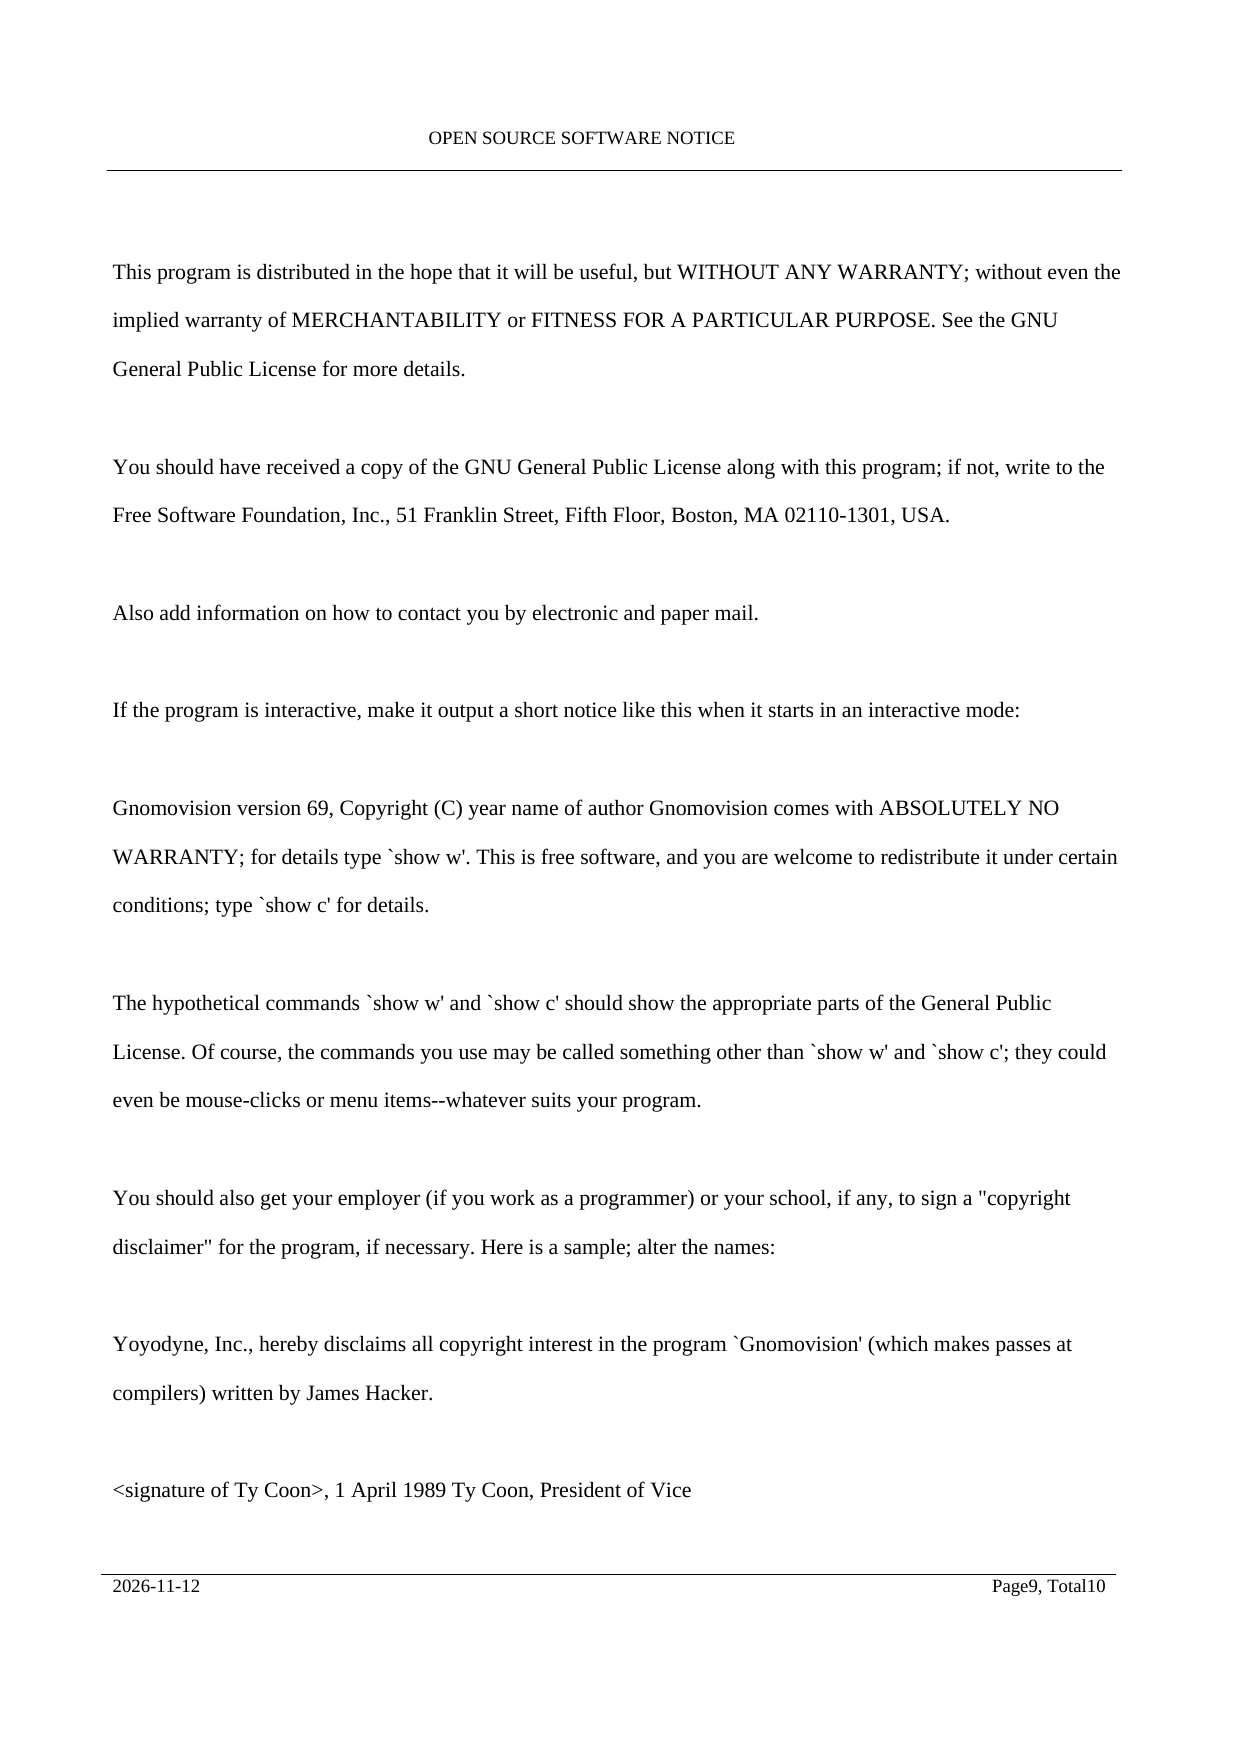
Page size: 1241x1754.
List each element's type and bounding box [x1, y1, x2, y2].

text [112, 206, 1128, 1506]
